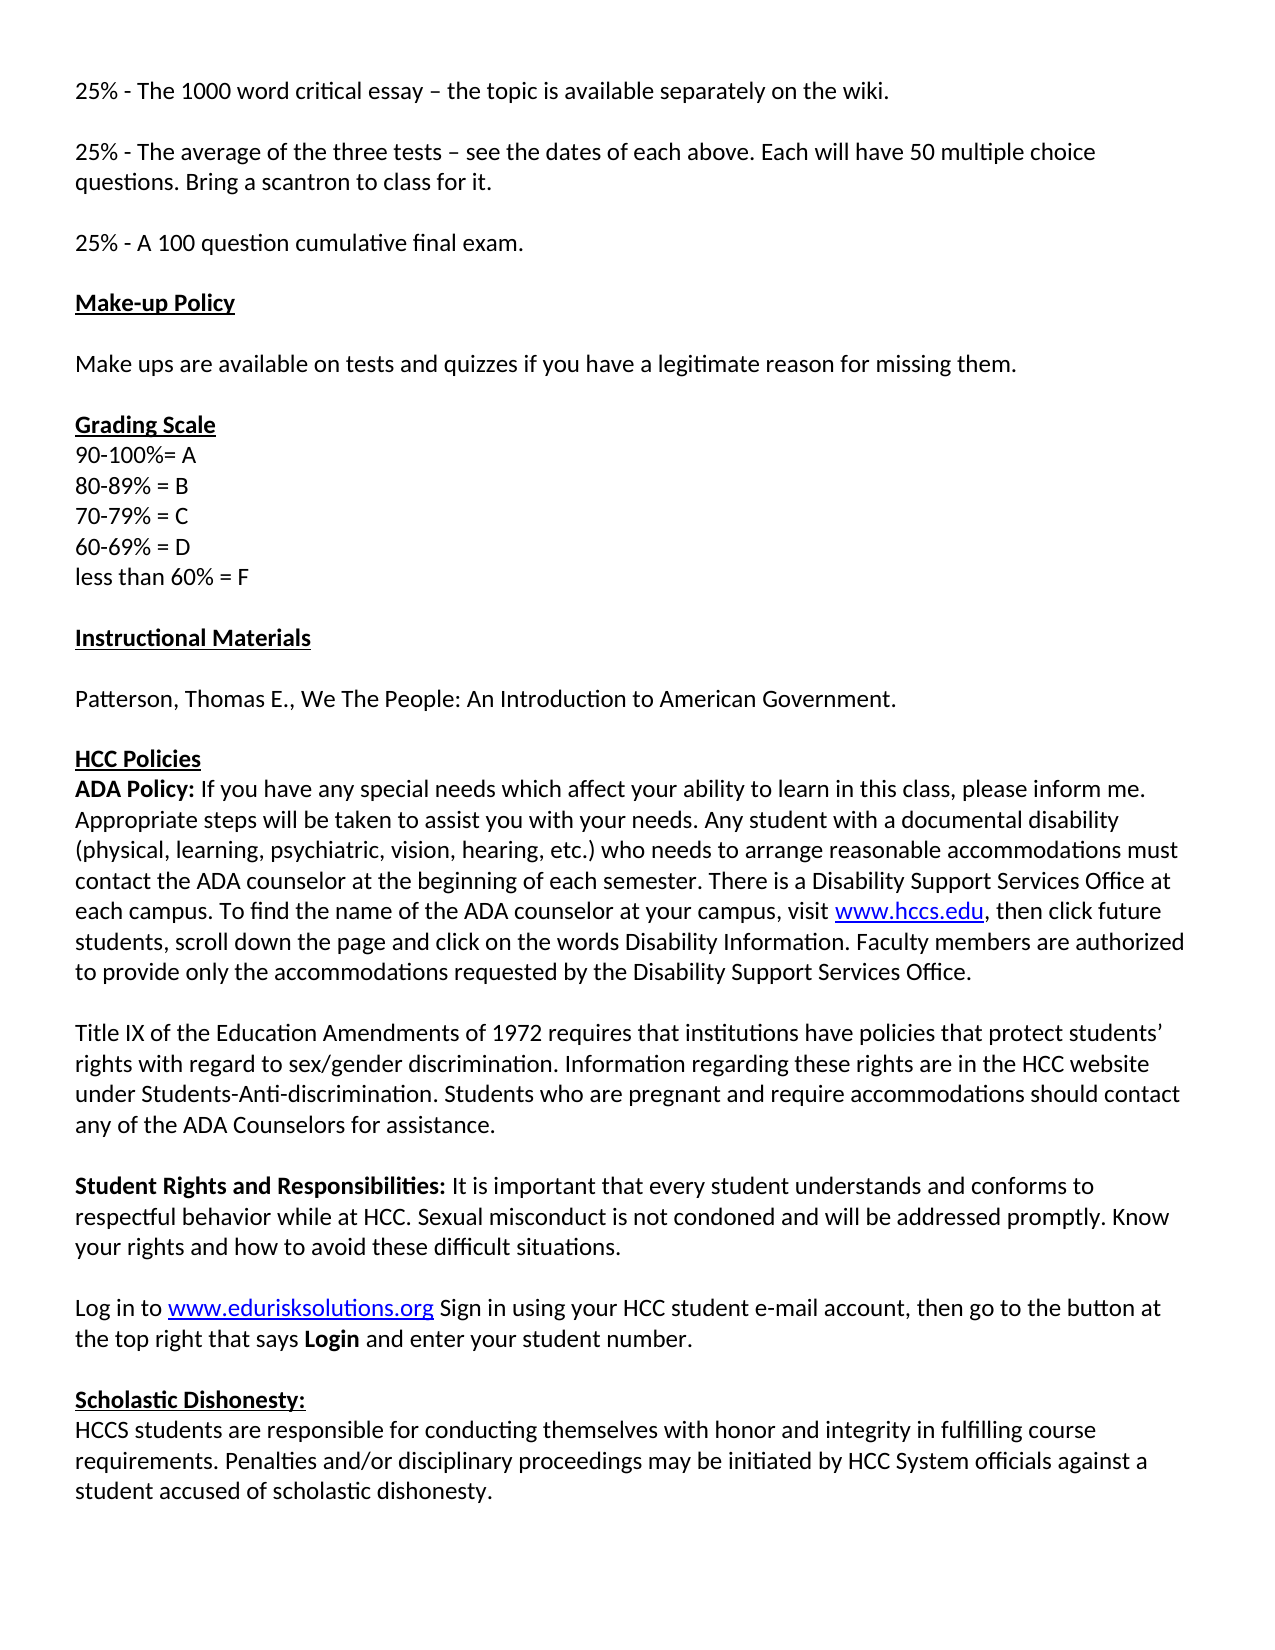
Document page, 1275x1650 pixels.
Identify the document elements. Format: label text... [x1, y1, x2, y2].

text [75, 75, 1200, 287]
text HCCS students are responsible for conducting themselves with honor and integrity in fulfilling course requirements. Penalties and/or disciplinary proceedings may be initiated by HCC System officials against a student accused of scholastic dishonesty. [75, 1414, 1200, 1506]
text 90-100%= A [75, 439, 1200, 470]
text Make-up Policy Make ups are available on tests and quizzes if you have a legitimate reason for missing them. Grading Scale [75, 287, 1200, 439]
text 70-79% = C [75, 501, 1200, 531]
text Scholastic Dishonesty: [75, 1384, 1200, 1414]
text ADA Policy: If you have any special needs which affect your ability to learn in this class, please inform me. Appropriate steps will be taken to assist you with your needs. Any student with a documental disability (physical, learning, psychiatric, vision, hearing, etc.) who needs to arrange reasonable accommodations must contact the ADA counselor at the beginning of each semester. There is a Disability Support Services Office at each campus. To find the name of the ADA counselor at your campus, visit www.hccs.edu, then click future students, scroll down the page and click on the words Disability Information. Faculty members are authorized to provide only the accommodations requested by the Disability Support Services Office. [75, 773, 1200, 987]
text Patterson, Thomas E., We The People: An Introduction to American Government. [75, 653, 1200, 743]
text HCC Policies [75, 743, 1200, 773]
text less than 60% = F [75, 562, 1200, 592]
text Student Rights and Responsibilities: It is important that every student understands and conforms to respectful behavior while at HCC. Sexual misconduct is not condoned and will be addressed promptly. Know your rights and how to avoid these difficult situations. [75, 1170, 1200, 1262]
text 60-69% = D [75, 531, 1200, 562]
text Instructional Materials [75, 623, 1200, 653]
text 80-89% = B [75, 470, 1200, 501]
text Title IX of the Education Amendments of 1972 requires that institutions have policies that protect students’ rights with regard to sex/gender discrimination. Information regarding these rights are in the HCC website under Students-Anti-discrimination. Students who are pregnant and require accommodations should contact any of the ADA Counselors for assistance. [75, 1018, 1200, 1140]
text Log in to www.edurisksolutions.org Sign in using your HCC student e-mail account, then go to the button at the top right that says Login and enter your student number. [75, 1292, 1200, 1353]
